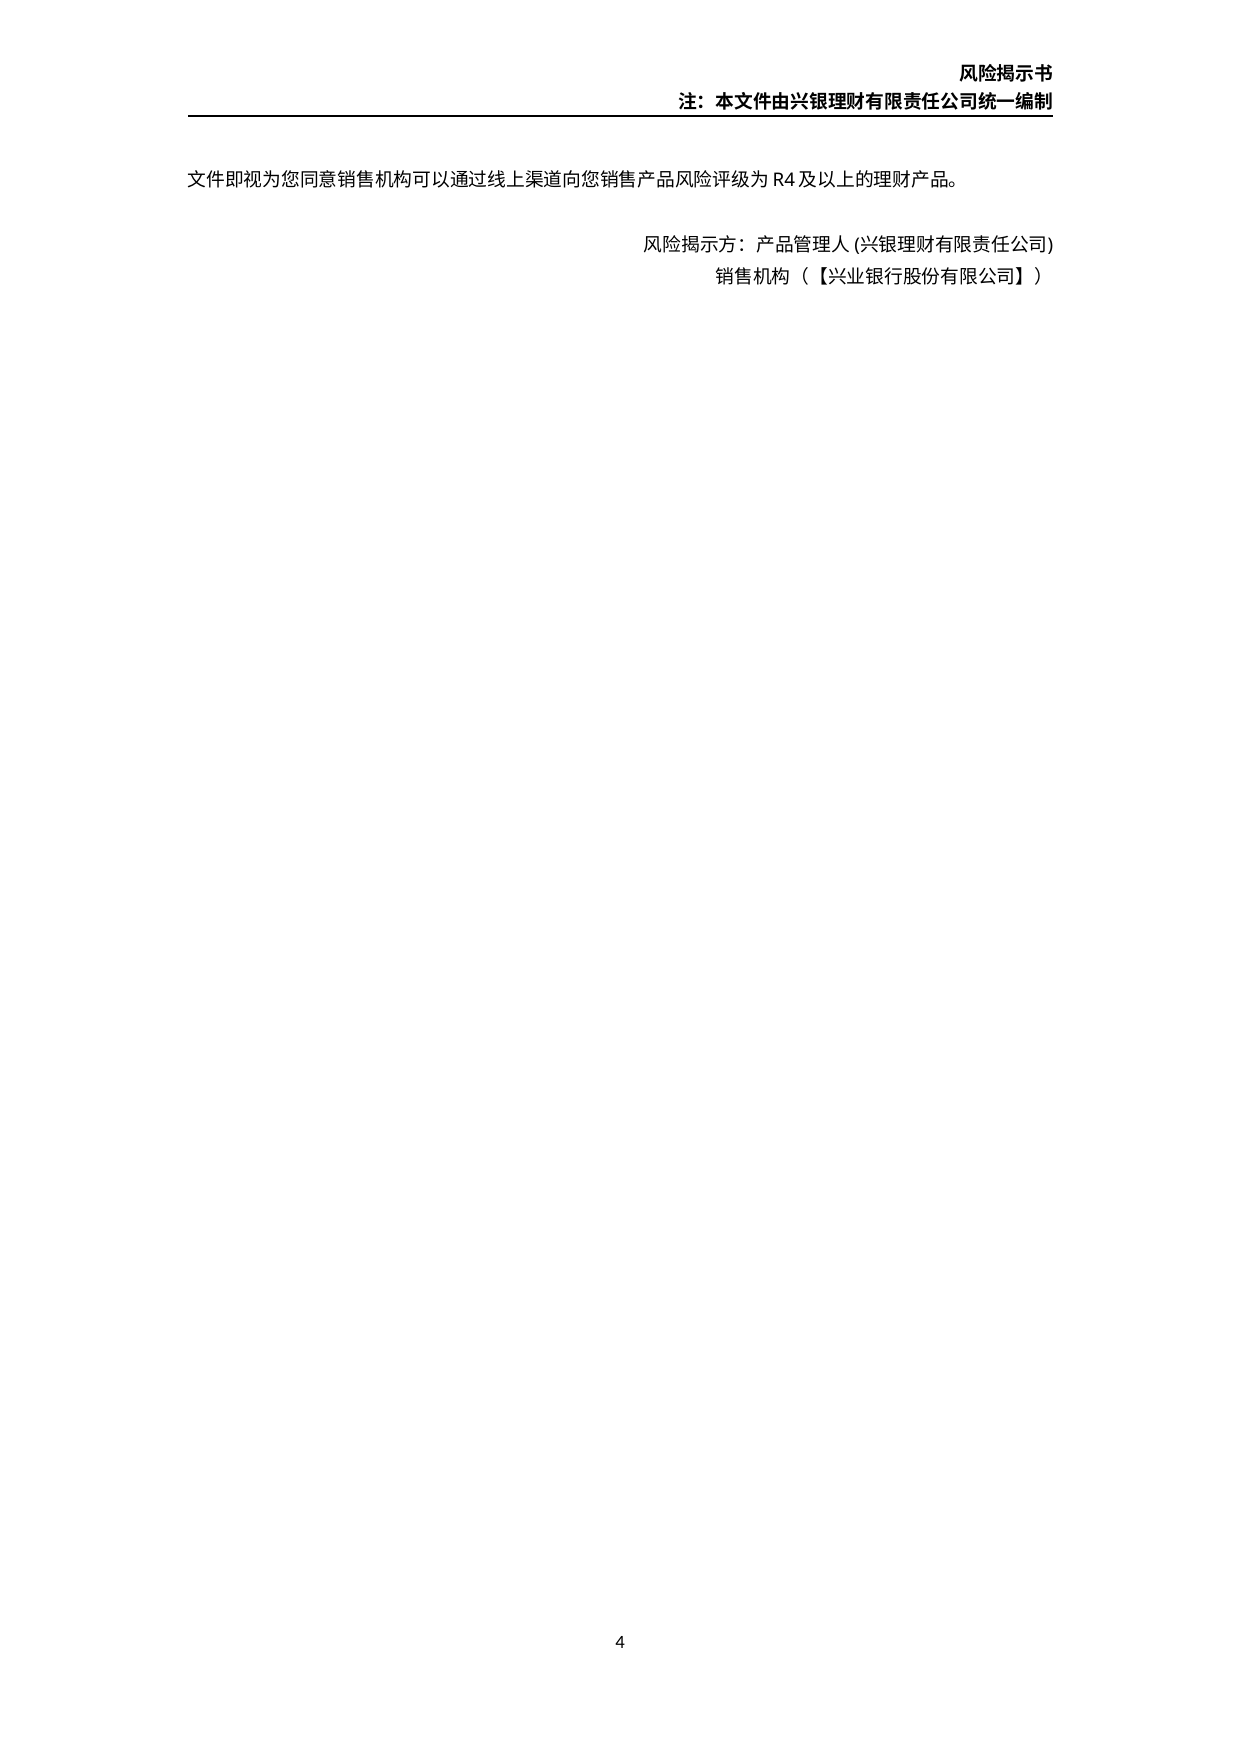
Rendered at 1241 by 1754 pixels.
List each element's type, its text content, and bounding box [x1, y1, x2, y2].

text 风险揭示方：产品管理人 (兴银理财有限责任公司) [244, 227, 1053, 259]
text 销售机构（【兴业银行股份有限公司】） [244, 259, 1053, 292]
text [187, 162, 1053, 194]
